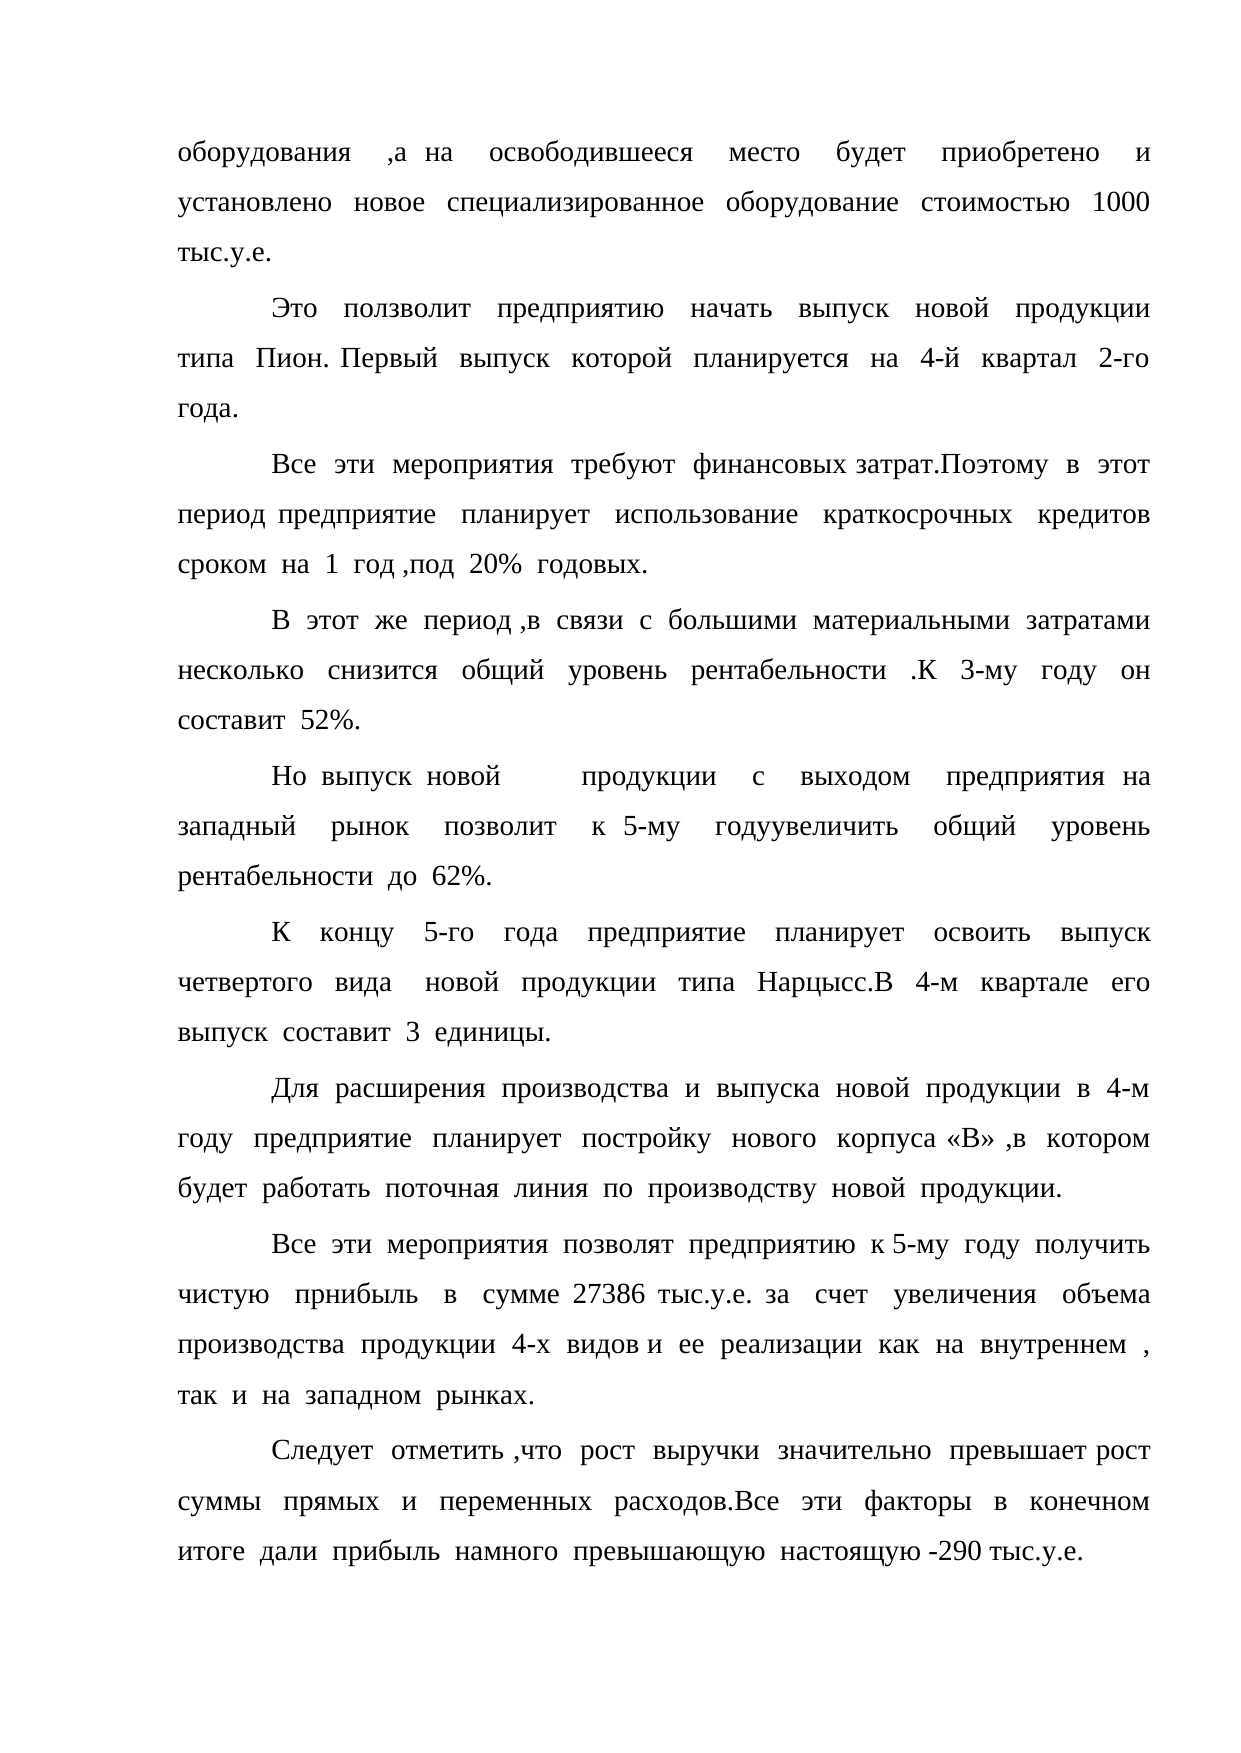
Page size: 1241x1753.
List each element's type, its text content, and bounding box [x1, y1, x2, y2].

text В этот же период ,в связи с большими материальными затратами несколько снизится общий уровень рентабельности .К 3-му году он составит 52%. [177, 602, 1152, 736]
text Следует отметить ,что рост выручки значительно превышает рост суммы прямых и переменных расходов.Все эти факторы в конечном итоге дали прибыль намного превышающую настоящую -290 тыс.у.е. [177, 1432, 1152, 1566]
text К концу 5-го года предприятие планирует освоить выпуск четвертого вида новой продукции типа Нарцысс.В 4-м квартале его выпуск составит 3 единицы. [177, 914, 1152, 1048]
text Но выпуск новой продукции с выходом предприятия на западный рынок позволит к 5-му годуувеличить общий уровень рентабельности до 62%. [177, 758, 1152, 892]
text Все эти мероприятия позволят предприятию к 5-му году получить чистую прнибыль в сумме 27386 тыс.у.е. за счет увеличения объема производства продукции 4-х видов и ее реализации как на внутреннем , так и на западном рынках. [177, 1226, 1152, 1410]
text Для расширения производства и выпуска новой продукции в 4-м году предприятие планирует постройку нового корпуса «В» ,в котором будет работать поточная линия по производству новой продукции. [177, 1070, 1152, 1204]
text Это ползволит предприятию начать выпуск новой продукции типа Пион. Первый выпуск которой планируется на 4-й квартал 2-го года. [177, 290, 1152, 424]
text Все эти мероприятия требуют финансовых затрат.Поэтому в этот период предприятие планирует использование краткосрочных кредитов сроком на 1 год ,под 20% годовых. [177, 446, 1152, 580]
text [177, 134, 1152, 268]
